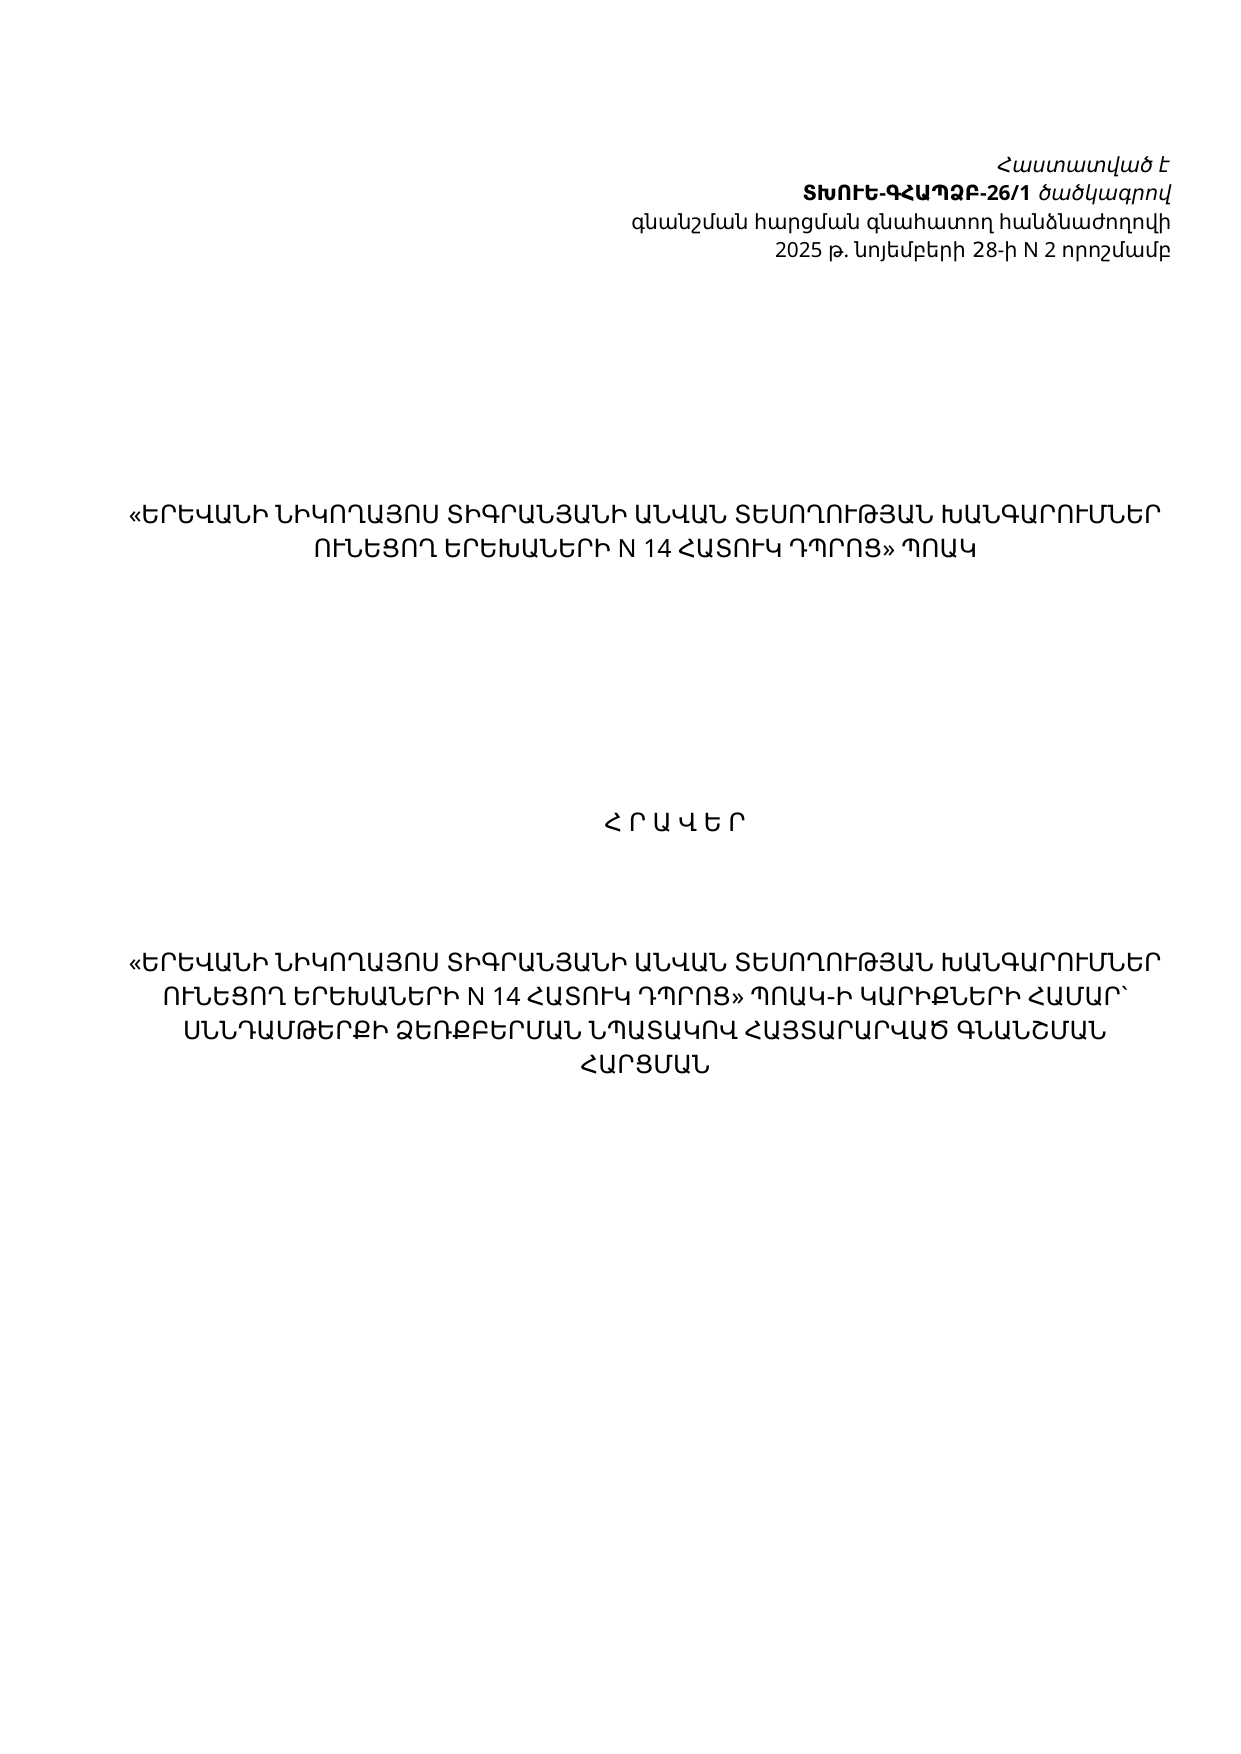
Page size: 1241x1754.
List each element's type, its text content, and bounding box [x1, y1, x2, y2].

text Հաստատված է [118, 150, 1171, 178]
text «ԵՐԵՎԱՆԻ ՆԻԿՈՂԱՅՈՍ ՏԻԳՐԱՆՅԱՆԻ ԱՆՎԱՆ ՏԵՍՈՂՈՒԹՅԱՆ ԽԱՆԳԱՐՈՒՄՆԵՐ ՈՒՆԵՑՈՂ ԵՐԵԽԱՆԵՐԻ N 14 ՀԱՏՈՒԿ ԴՊՐՈՑ» ՊՈԱԿ [118, 497, 1172, 565]
text գնանշման հարցման գնահատող հանձնաժողովի [118, 207, 1171, 235]
text Հ Ր Ա Վ Ե Ր [118, 805, 1172, 839]
text 2025 թ. նոյեմբերի 28-ի N 2 որոշմամբ [118, 235, 1171, 264]
text «ԵՐԵՎԱՆԻ ՆԻԿՈՂԱՅՈՍ ՏԻԳՐԱՆՅԱՆԻ ԱՆՎԱՆ ՏԵՍՈՂՈՒԹՅԱՆ ԽԱՆԳԱՐՈՒՄՆԵՐ ՈՒՆԵՑՈՂ ԵՐԵԽԱՆԵՐԻ N 14 ՀԱՏՈՒԿ ԴՊՐՈՑ» ՊՈԱԿ-Ի ԿԱՐԻՔՆԵՐԻ ՀԱՄԱՐ` ՍՆՆԴԱՄԹԵՐՔԻ ՁԵՌՔԲԵՐՄԱՆ ՆՊԱՏԱԿՈՎ ՀԱՅՏԱՐԱՐՎԱԾ ԳՆԱՆՇՄԱՆ ՀԱՐՑՄԱՆ [118, 944, 1172, 1081]
text ՏԽՈՒԵ-ԳՀԱՊՁԲ-26/1 ծածկագրով [118, 178, 1171, 207]
